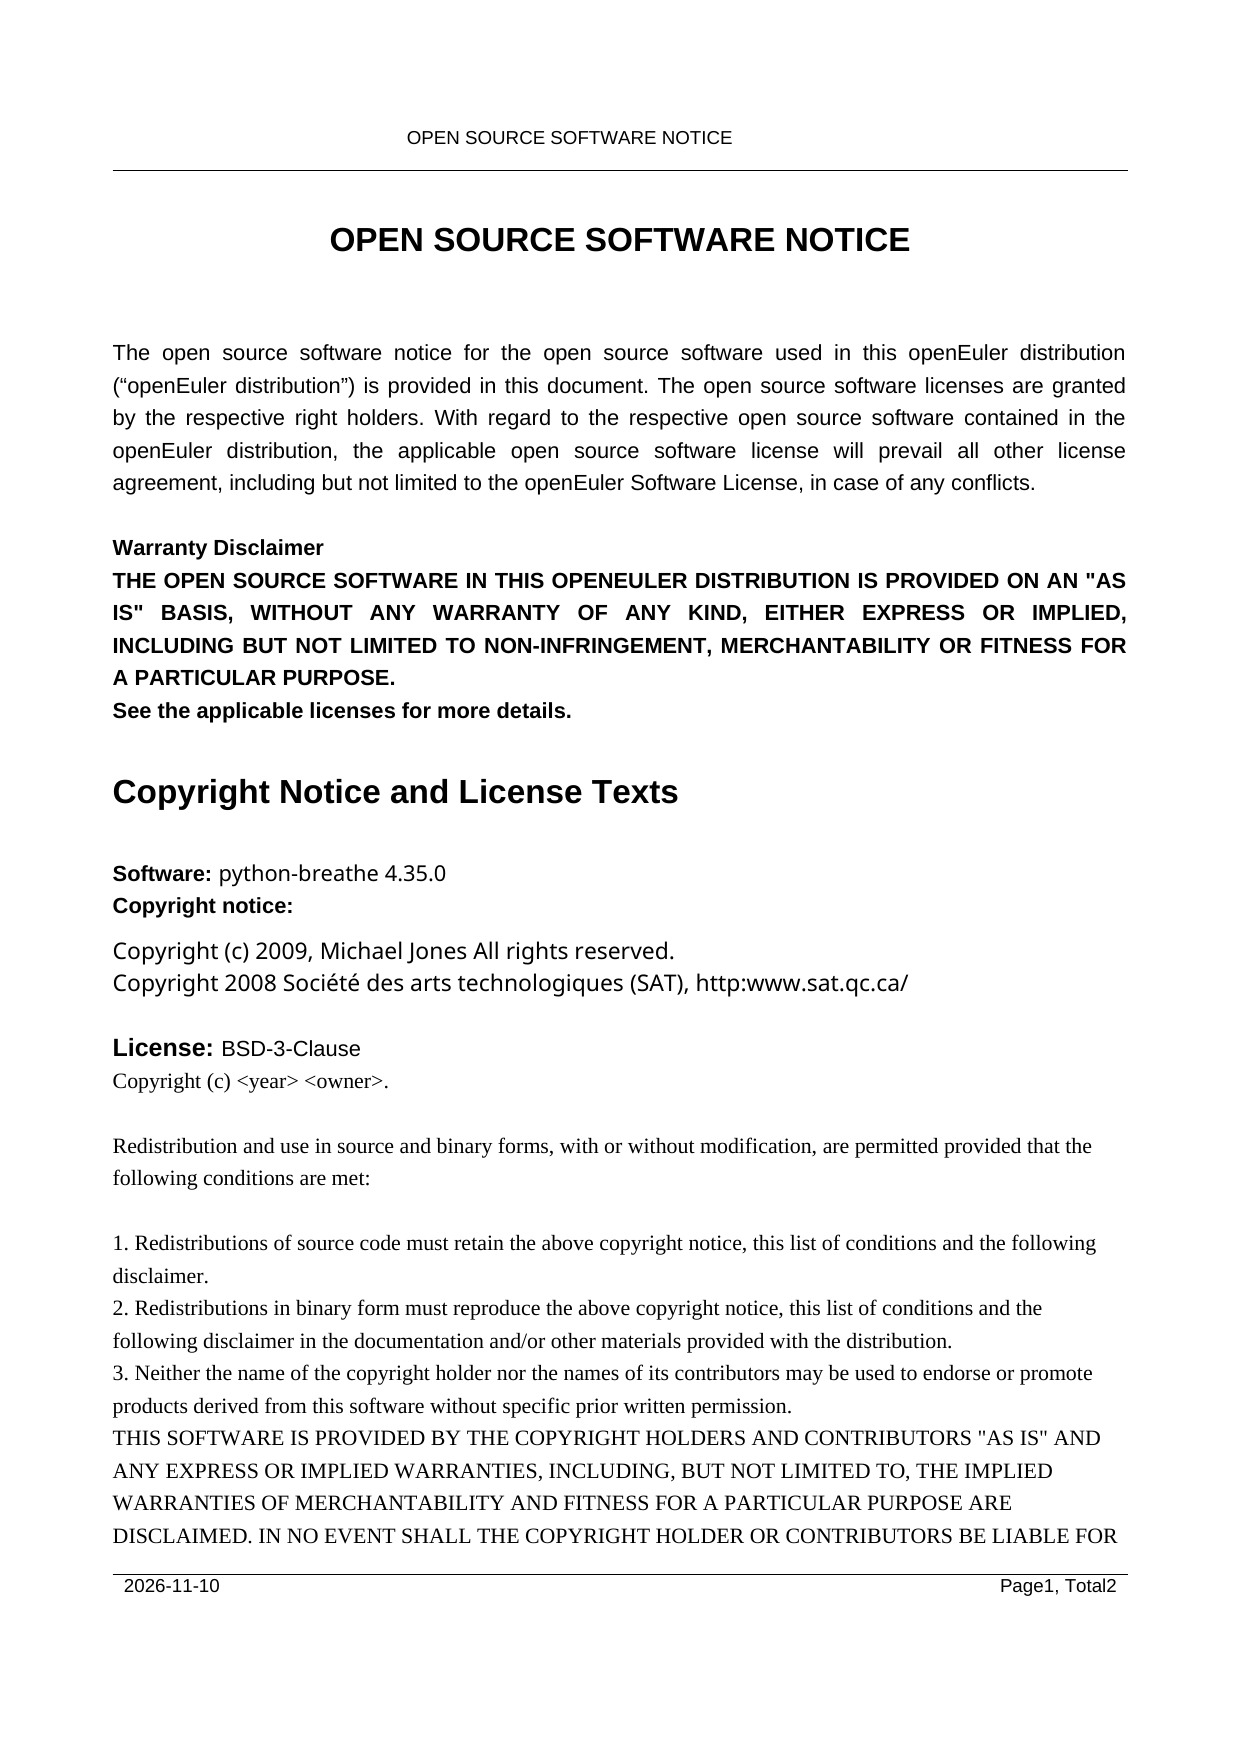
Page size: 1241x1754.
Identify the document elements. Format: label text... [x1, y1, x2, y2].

text License: BSD-3-Clause [112, 1031, 1128, 1064]
text The open source software notice for the open source software used in this openEuler distribution (“openEuler distribution”) is provided in this document. The open source software licenses are granted by the respective right holders. With regard to the respective open source software contained in the openEuler distribution, the applicable open source software license will prevail all other license agreement, including but not limited to the openEuler Software License, in case of any conflicts. [112, 336, 1128, 499]
text Warranty Disclaimer [112, 531, 1128, 564]
text Copyright notice: [112, 889, 1128, 921]
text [112, 1064, 1128, 1551]
text THE OPEN SOURCE SOFTWARE IN THIS OPENEULER DISTRIBUTION IS PROVIDED ON AN "AS IS" BASIS, WITHOUT ANY WARRANTY OF ANY KIND, EITHER EXPRESS OR IMPLIED, INCLUDING BUT NOT LIMITED TO NON-INFRINGEMENT, MERCHANTABILITY OR FITNESS FOR A PARTICULAR PURPOSE. See the applicable licenses for more details. [112, 564, 1128, 726]
text OPEN SOURCE SOFTWARE NOTICE [112, 206, 1128, 271]
text Copyright (c) 2009, Michael Jones All rights reserved. Copyright 2008 Société des arts technologiques (SAT), http:www.sat.qc.ca/ [112, 934, 1128, 1031]
text Copyright Notice and License Texts [112, 759, 1128, 824]
title Software: python-breathe 4.35.0 [112, 856, 1128, 889]
